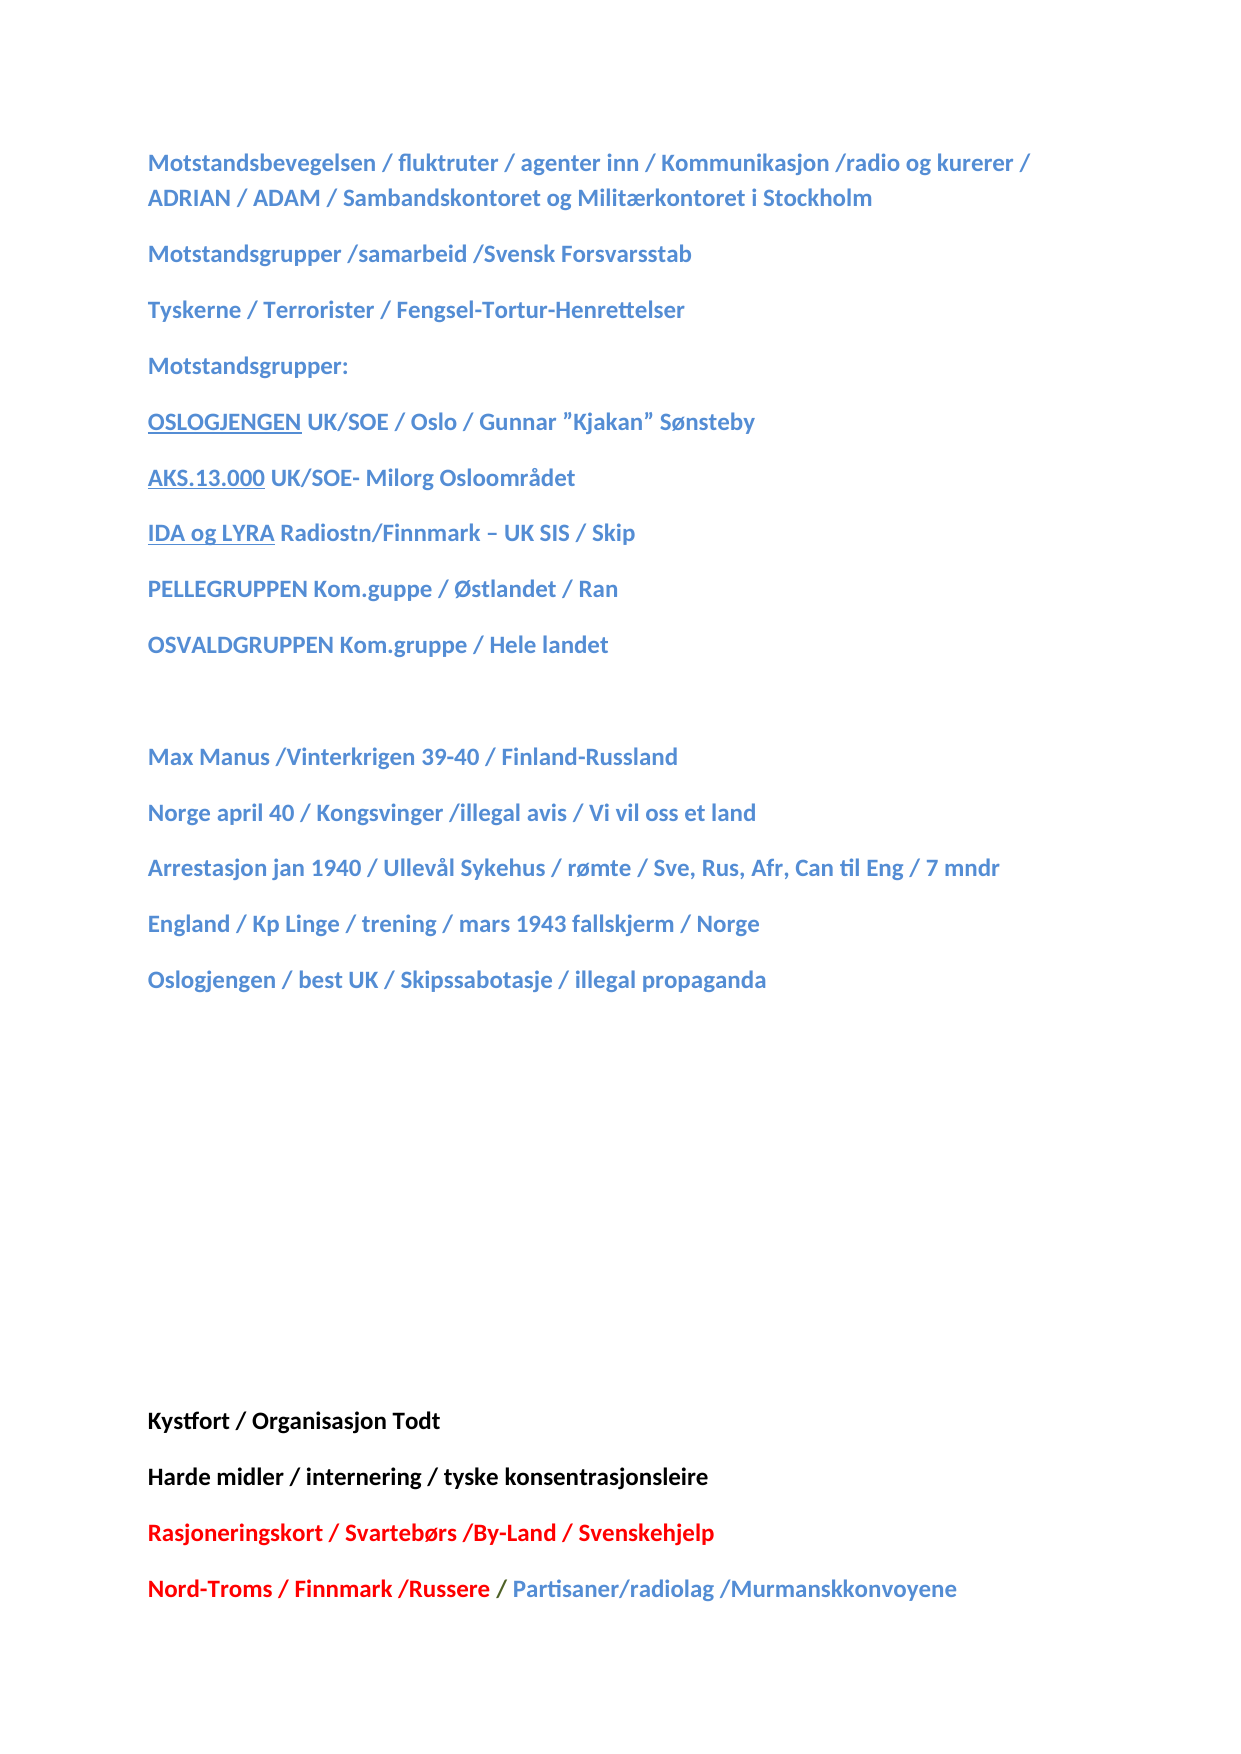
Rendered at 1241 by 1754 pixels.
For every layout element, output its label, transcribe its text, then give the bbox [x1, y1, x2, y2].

text Max Manus /Vinterkrigen 39-40 / Finland-Russland [148, 741, 1093, 771]
text Oslogjengen / best UK / Skipssabotasje / illegal propaganda [148, 964, 1093, 995]
text Tyskerne / Terrorister / Fengsel-Tortur-Henrettelser [148, 294, 1093, 325]
text AKS.13.000 UK/SOE- Milorg Osloområdet [148, 462, 1093, 492]
text Arrestasjon jan 1940 / Ullevål Sykehus / rømte / Sve, Rus, Afr, Can til Eng / 7 mndr [148, 853, 1093, 883]
text OSVALDGRUPPEN Kom.gruppe / Hele landet [148, 629, 1093, 660]
text PELLEGRUPPEN Kom.guppe / Østlandet / Ran [148, 573, 1093, 604]
text Nord-Troms / Finnmark /Russere / Partisaner/radiolag /Murmanskkonvoyene [148, 1573, 1093, 1603]
text IDA og LYRA Radiostn/Finnmark – UK SIS / Skip [148, 518, 1093, 548]
text Motstandsgrupper /samarbeid /Svensk Forsvarsstab [148, 238, 1093, 269]
text Rasjoneringskort / Svartebørs /By-Land / Svenskehjelp [148, 1517, 1093, 1547]
text Harde midler / internering / tyske konsentrasjonsleire [148, 1461, 1093, 1492]
text Norge april 40 / Kongsvinger /illegal avis / Vi vil oss et land [148, 797, 1093, 827]
text Motstandsgrupper: [148, 350, 1093, 381]
text OSLOGJENGEN UK/SOE / Oslo / Gunnar ”Kjakan” Sønsteby [148, 406, 1093, 436]
text Motstandsbevegelsen / fluktruter / agenter inn / Kommunikasjon /radio og kurerer / ADRIAN / ADAM / Sambandskontoret og Militærkontoret i Stockholm [148, 148, 1093, 213]
text England / Kp Linge / trening / mars 1943 fallskjerm / Norge [148, 908, 1093, 939]
text Kystfort / Organisasjon Todt [148, 1405, 1093, 1436]
